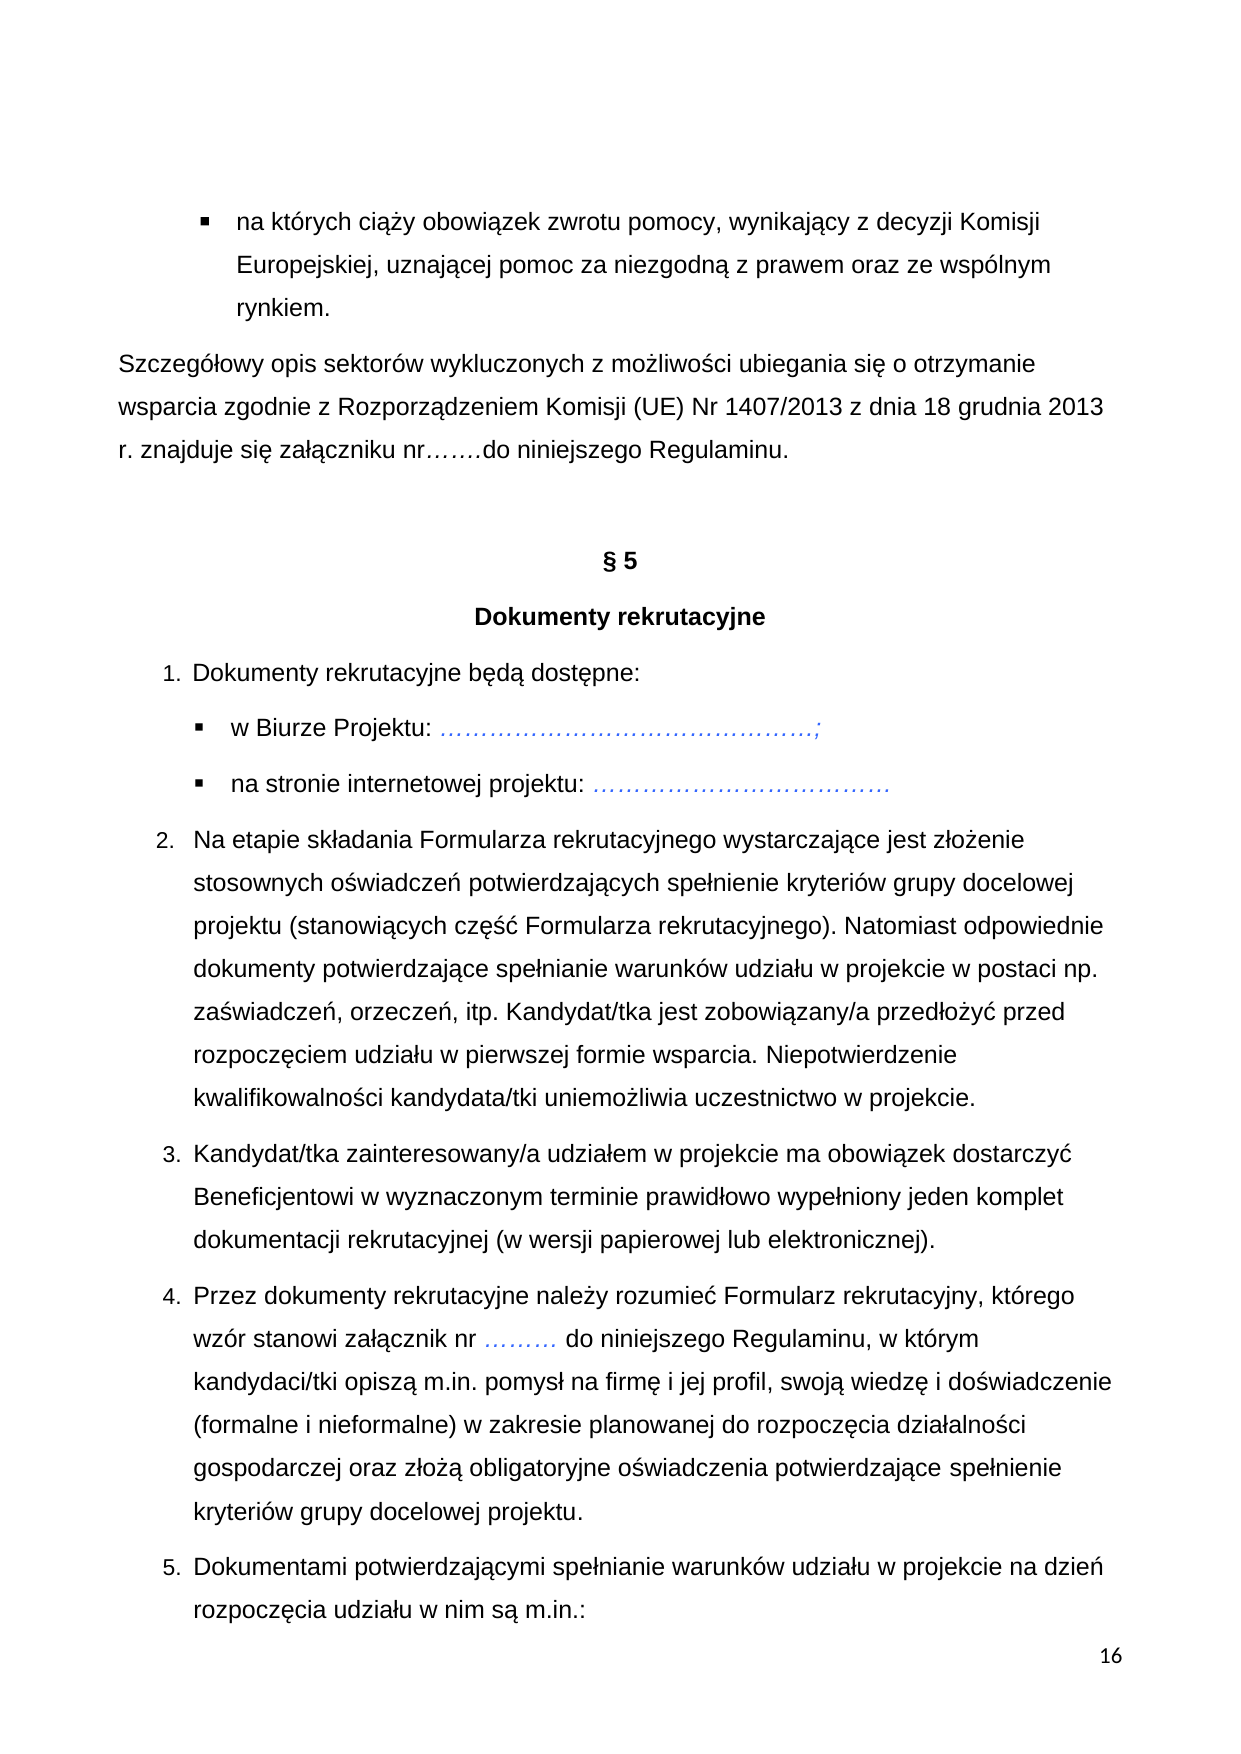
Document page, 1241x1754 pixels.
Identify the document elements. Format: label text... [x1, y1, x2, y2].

list Kandydat/tka zainteresowany/a udziałem w projekcie ma obowiązek dostarczyć Beneficjentowi w wyznaczonym terminie prawidłowo wypełniony jeden komplet dokumentacji rekrutacyjnej (w wersji papierowej lub elektronicznej). [162, 1139, 1122, 1254]
list Na etapie składania Formularza rekrutacyjnego wystarczające jest złożenie stosownych oświadczeń potwierdzających spełnienie kryteriów grupy docelowej projektu (stanowiących część Formularza rekrutacyjnego). Natomiast odpowiednie dokumenty potwierdzające spełnianie warunków udziału w projekcie w postaci np. zaświadczeń, orzeczeń, itp. Kandydat/tka jest zobowiązany/a przedłożyć przed rozpoczęciem udziału w pierwszej formie wsparcia. Niepotwierdzenie kwalifikowalności kandydata/tki uniemożliwia uczestnictwo w projekcie. [156, 824, 1122, 1112]
list Dokumenty rekrutacyjne będą dostępne: [162, 657, 1122, 686]
list na których ciąży obowiązek zwrotu pomocy, wynikający z decyzji Komisji Europejskiej, uznającej pomoc za niezgodną z prawem oraz ze wspólnym rynkiem. [199, 207, 1122, 322]
list na stronie internetowej projektu: ……………………………… [193, 769, 1122, 798]
list Przez dokumenty rekrutacyjne należy rozumieć Formularz rekrutacyjny, którego wzór stanowi załącznik nr ……… do niniejszego Regulaminu, w którym kandydaci/tki opiszą m.in. pomysł na firmę i jej profil, swoją wiedzę i doświadczenie (formalne i nieformalne) w zakresie planowanej do rozpoczęcia działalności gospodarczej oraz złożą obligatoryjne oświadczenia potwierdzające spełnienie kryteriów grupy docelowej projektu. [162, 1281, 1122, 1525]
list Dokumentami potwierdzającymi spełnianie warunków udziału w projekcie na dzień rozpoczęcia udziału w nim są m.in.: [162, 1552, 1122, 1624]
text Dokumenty rekrutacyjne [118, 602, 1122, 631]
list w Biurze Projektu: ………………………………………; [193, 713, 1122, 742]
text § 5 [118, 546, 1122, 575]
text Szczegółowy opis sektorów wykluczonych z możliwości ubiegania się o otrzymanie wsparcia zgodnie z Rozporządzeniem Komisji (UE) Nr 1407/2013 z dnia 18 grudnia 2013 r. znajduje się załączniku nr…….do niniejszego Regulaminu. [118, 349, 1122, 464]
